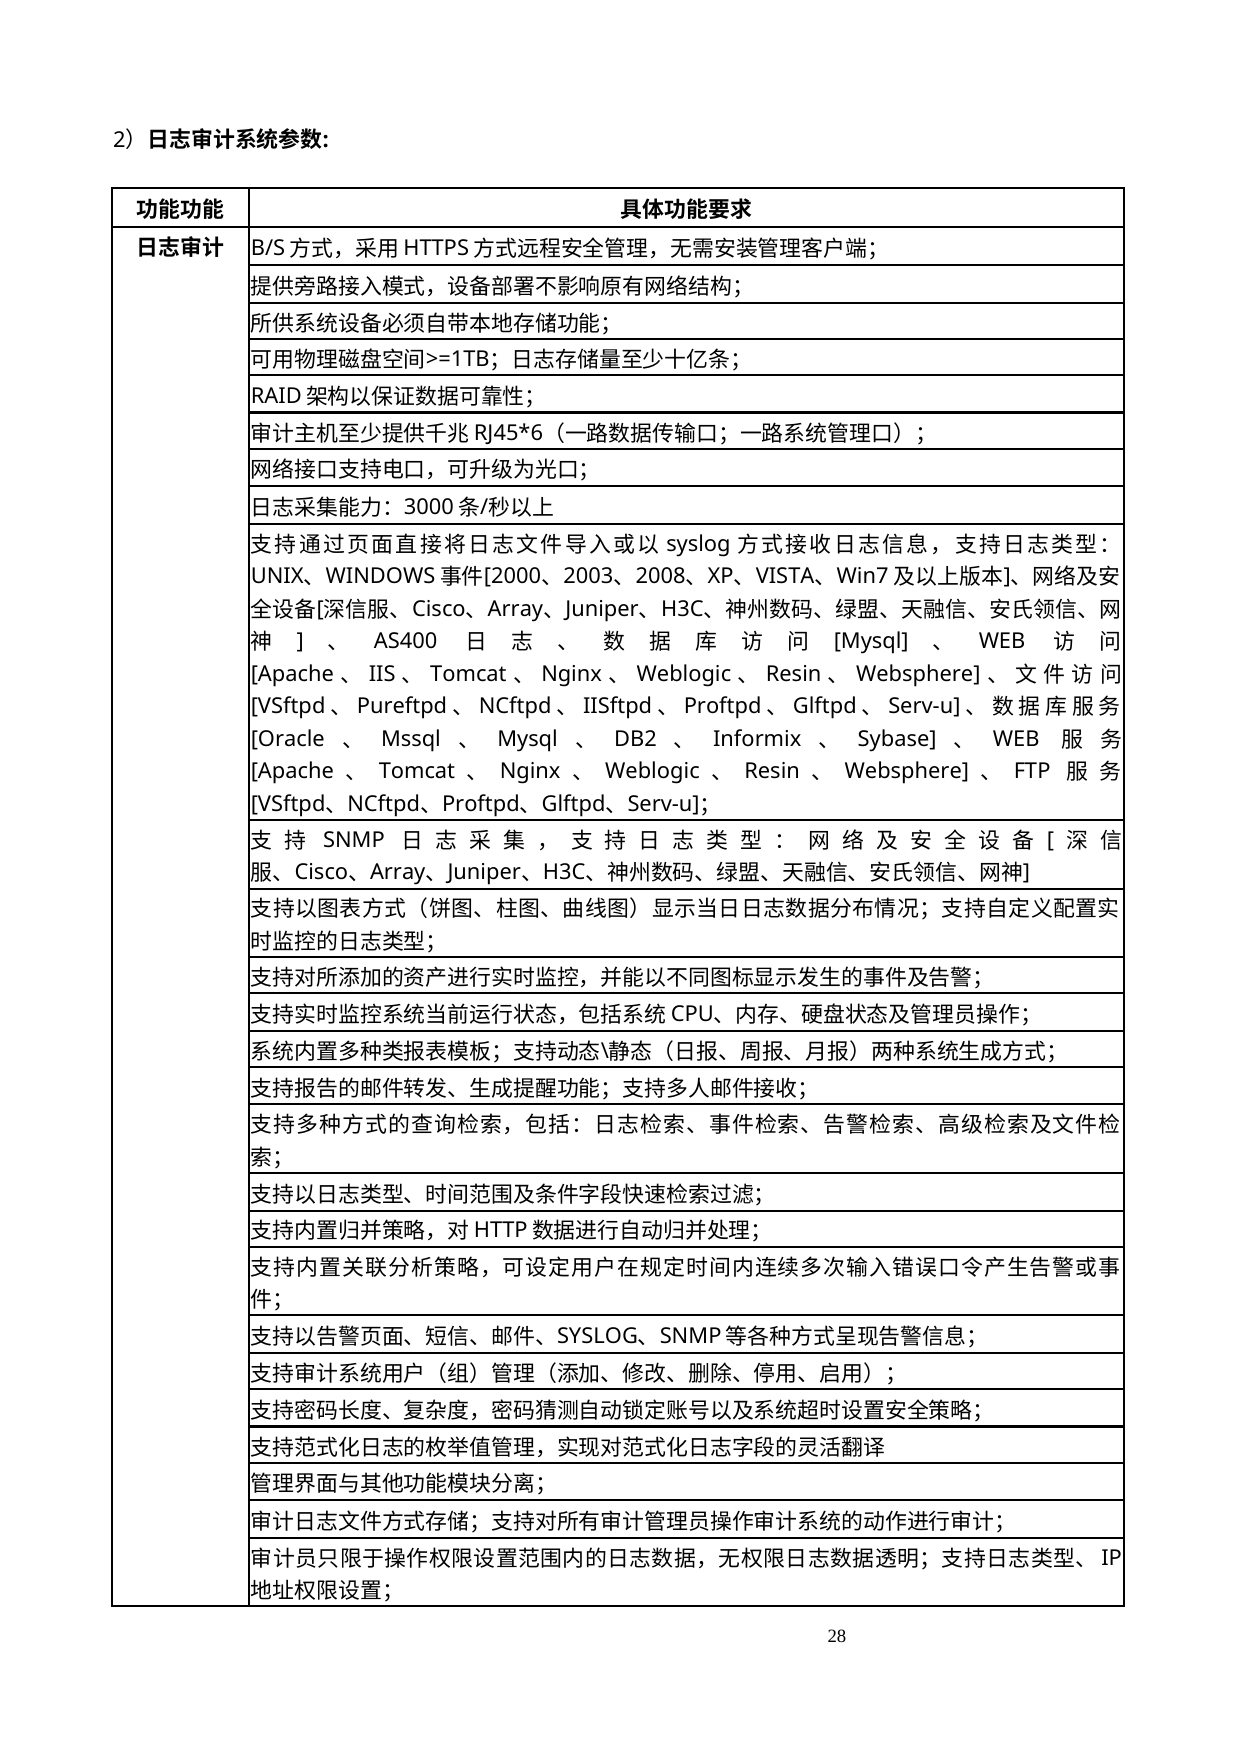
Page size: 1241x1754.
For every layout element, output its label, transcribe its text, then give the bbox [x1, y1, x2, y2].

table_cell 提供旁路接入模式，设备部署不影响原有网络结构； [250, 266, 1123, 302]
table_header 具体功能要求 [250, 189, 1123, 226]
table_cell 支持通过页面直接将日志文件导入或以syslog方式接收日志信息，支持日志类型：UNIX、WINDOWS事件[2000、2003、2008、XP、VISTA、Win7及以上版本]、网络及安全设备[深信服、Cisco、Array、Juniper、H3C、神州数码、绿盟、天融信、安氏领信、网神]、AS400日志、数据库访问[Mysql]、WEB访问[Apache、IIS、Tomcat、Nginx、Weblogic、Resin、Websphere]、文件访问[VSftpd、Pureftpd、NCftpd、IISftpd、Proftpd、Glftpd、Serv-u]、数据库服务[Oracle、Mssql、Mysql、DB2、Informix、Sybase]、WEB服务[Apache、Tomcat、Nginx、Weblogic、Resin、Websphere]、FTP服务[VSftpd、NCftpd、Proftpd、Glftpd、Serv-u]； [250, 525, 1123, 819]
text 2）日志审计系统参数: [113, 122, 1127, 154]
table_cell 系统内置多种类报表模板；支持动态\静态（日报、周报、月报）两种系统生成方式； [250, 1032, 1123, 1066]
table_cell 管理界面与其他功能模块分离； [250, 1464, 1123, 1499]
table_cell 审计日志文件方式存储；支持对所有审计管理员操作审计系统的动作进行审计； [250, 1501, 1123, 1537]
table_cell 支持密码长度、复杂度，密码猜测自动锁定账号以及系统超时设置安全策略； [250, 1390, 1123, 1425]
table_cell 日志审计 [113, 228, 248, 1605]
table_cell 所供系统设备必须自带本地存储功能； [250, 304, 1123, 338]
table_cell 支持内置归并策略，对HTTP数据进行自动归并处理； [250, 1212, 1123, 1246]
table_cell 支持多种方式的查询检索，包括：日志检索、事件检索、告警检索、高级检索及文件检索； [250, 1105, 1123, 1172]
table_cell 支持范式化日志的枚举值管理，实现对范式化日志字段的灵活翻译 [250, 1428, 1123, 1462]
table_cell 支持报告的邮件转发、生成提醒功能；支持多人邮件接收； [250, 1068, 1123, 1103]
table_cell RAID架构以保证数据可靠性； [250, 376, 1123, 411]
table_cell 支持以告警页面、短信、邮件、SYSLOG、SNMP等各种方式呈现告警信息； [250, 1316, 1123, 1352]
table_cell 支持内置关联分析策略，可设定用户在规定时间内连续多次输入错误口令产生告警或事件； [250, 1248, 1123, 1314]
table_cell 可用物理磁盘空间>=1TB；日志存储量至少十亿条； [250, 340, 1123, 374]
table_cell 支持以图表方式（饼图、柱图、曲线图）显示当日日志数据分布情况；支持自定义配置实时监控的日志类型； [250, 890, 1123, 956]
table_cell 支持以日志类型、时间范围及条件字段快速检索过滤； [250, 1174, 1123, 1209]
table_cell 支持实时监控系统当前运行状态，包括系统CPU、内存、硬盘状态及管理员操作； [250, 994, 1123, 1030]
table_header 功能功能 [113, 189, 248, 226]
table_cell 审计主机至少提供千兆RJ45*6（一路数据传输口；一路系统管理口）； [250, 414, 1123, 448]
table_cell B/S方式，采用HTTPS方式远程安全管理，无需安装管理客户端； [250, 228, 1123, 264]
table_cell 网络接口支持电口，可升级为光口； [250, 450, 1123, 485]
table_cell 支持对所添加的资产进行实时监控，并能以不同图标显示发生的事件及告警； [250, 958, 1123, 992]
table_cell 日志采集能力：3000条/秒以上 [250, 487, 1123, 523]
table_cell 支持审计系统用户（组）管理（添加、修改、删除、停用、启用）； [250, 1354, 1123, 1388]
table_cell 支持SNMP日志采集，支持日志类型：网络及安全设备[深信服、Cisco、Array、Juniper、H3C、神州数码、绿盟、天融信、安氏领信、网神] [250, 821, 1123, 887]
table_cell 审计员只限于操作权限设置范围内的日志数据，无权限日志数据透明；支持日志类型、IP地址权限设置； [250, 1539, 1123, 1605]
